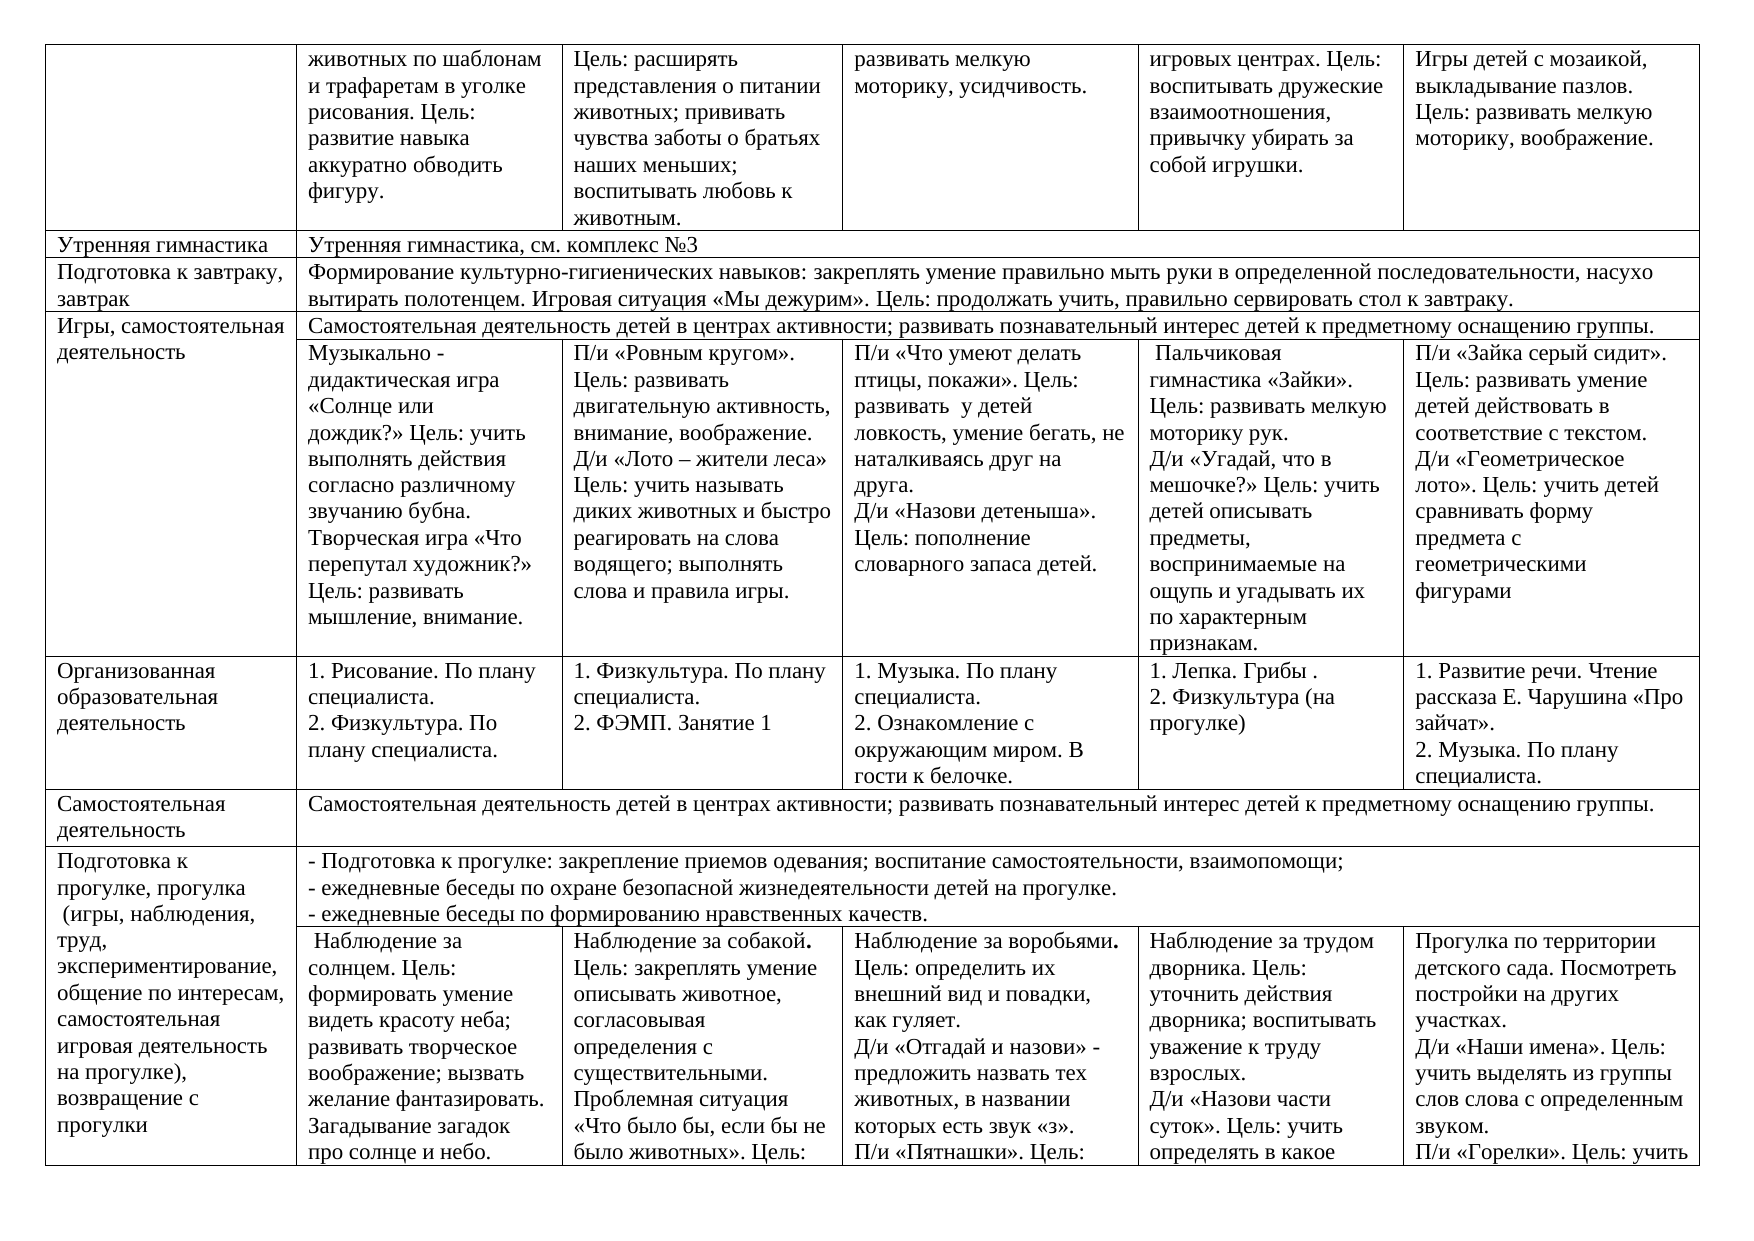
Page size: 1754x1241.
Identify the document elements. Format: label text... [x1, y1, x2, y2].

table_cell Утренняя гимнастика [46, 231, 296, 257]
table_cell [1139, 45, 1403, 230]
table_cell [563, 45, 842, 230]
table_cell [1139, 927, 1403, 1164]
table_cell 1. Физкультура. По плану специалиста. 2. ФЭМП. Занятие 1 [563, 657, 842, 788]
table_cell П/и «Зайка серый сидит». Цель: развивать умение детей действовать в соответствие с текстом. Д/и «Геометрическое лото». Цель: учить детей сравнивать форму предмета с геометрическими фигурами [1404, 340, 1699, 656]
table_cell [843, 45, 1138, 230]
table_cell Самостоятельная деятельность детей в центрах активности; развивать познавательный интерес детей к предметному оснащению группы. [297, 790, 1699, 846]
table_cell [843, 927, 1138, 1164]
table_cell Подготовка к завтраку, завтрак [46, 258, 296, 311]
table_cell Игры, самостоятельная деятельность [46, 312, 296, 656]
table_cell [1404, 45, 1699, 230]
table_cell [563, 927, 842, 1164]
table_cell 1. Музыка. По плану специалиста. 2. Ознакомление с окружающим миром. В гости к белочке. [843, 657, 1138, 788]
table_cell П/и «Ровным кругом». Цель: развивать двигательную активность, внимание, воображение. Д/и «Лото – жители леса» Цель: учить называть диких животных и быстро реагировать на слова водящего; выполнять слова и правила игры. [563, 340, 842, 656]
table_cell - Подготовка к прогулке: закрепление приемов одевания; воспитание самостоятельности, взаимопомощи; - ежедневные беседы по охране безопасной жизнедеятельности детей на прогулке. - ежедневные беседы по формированию нравственных качеств. [297, 847, 1699, 926]
table_cell Пальчиковая гимнастика «Зайки». Цель: развивать мелкую моторику рук. Д/и «Угадай, что в мешочке?» Цель: учить детей описывать предметы, воспринимаемые на ощупь и угадывать их по характерным признакам. [1139, 340, 1403, 656]
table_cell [297, 45, 562, 230]
table_cell Самостоятельная деятельность [46, 790, 296, 846]
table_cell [1404, 927, 1699, 1164]
table_cell Организованная образовательная деятельность [46, 657, 296, 788]
table_cell Формирование культурно-гигиенических навыков: закреплять умение правильно мыть руки в определенной последовательности, насухо вытирать полотенцем. Игровая ситуация «Мы дежурим». Цель: продолжать учить, правильно сервировать стол к завтраку. [297, 258, 1699, 311]
table_cell Подготовка к прогулке, прогулка (игры, наблюдения, труд, экспериментирование, общение по интересам, самостоятельная игровая деятельность на прогулке), возвращение с прогулки [46, 847, 296, 1164]
table_cell Музыкально - дидактическая игра «Солнце или дождик?» Цель: учить выполнять действия согласно различному звучанию бубна. Творческая игра «Что перепутал художник?» Цель: развивать мышление, внимание. [297, 340, 562, 656]
table_cell Утренняя гимнастика, см. комплекс №3 [297, 231, 1699, 257]
table_cell Самостоятельная деятельность детей в центрах активности; развивать познавательный интерес детей к предметному оснащению группы. [297, 312, 1699, 338]
table_cell 1. Рисование. По плану специалиста. 2. Физкультура. По плану специалиста. [297, 657, 562, 788]
table_cell 1. Развитие речи. Чтение рассказа Е. Чарушина «Про зайчат». 2. Музыка. По плану специалиста. [1404, 657, 1699, 788]
table_cell 1. Лепка. Грибы . 2. Физкультура (на прогулке) [1139, 657, 1403, 788]
table_cell П/и «Что умеют делать птицы, покажи». Цель: развивать у детей ловкость, умение бегать, не наталкиваясь друг на друга. Д/и «Назови детеныша». Цель: пополнение словарного запаса детей. [843, 340, 1138, 656]
